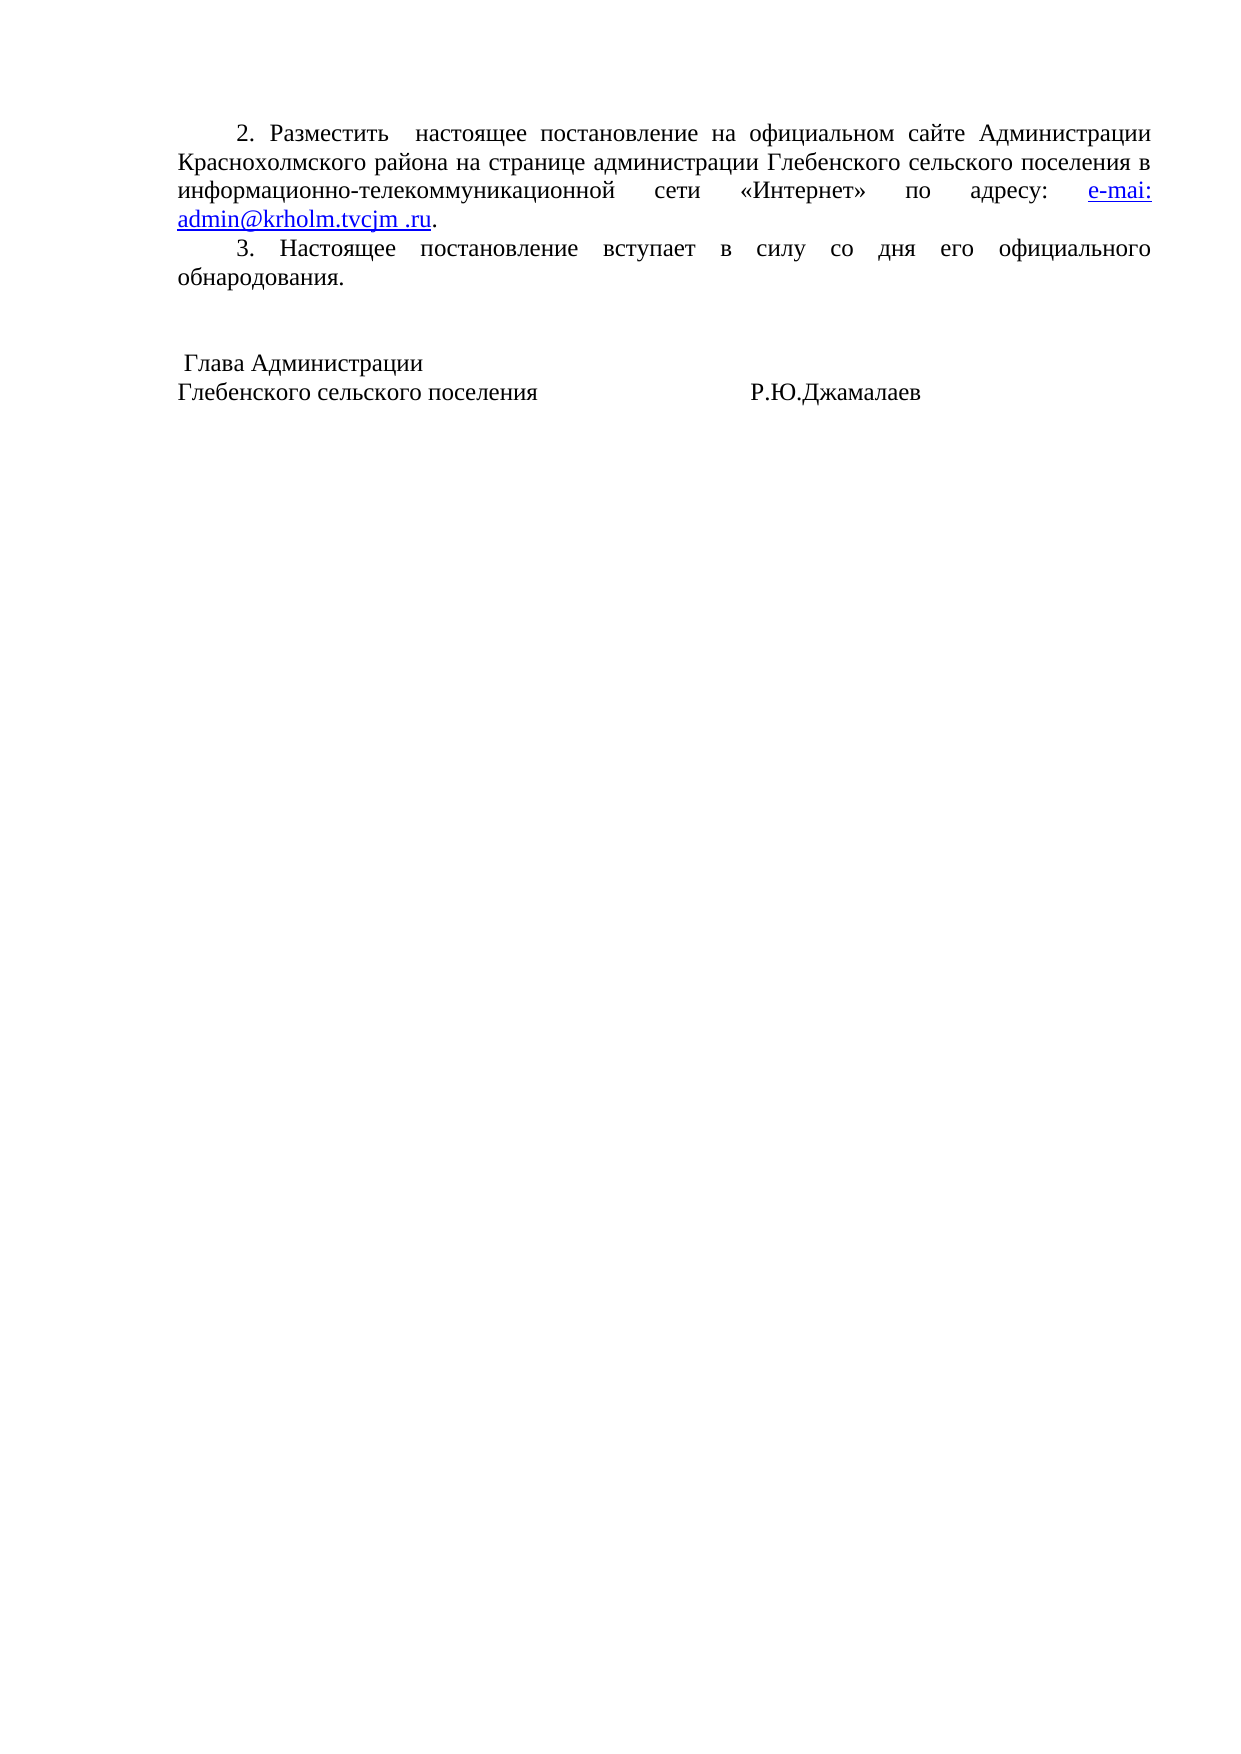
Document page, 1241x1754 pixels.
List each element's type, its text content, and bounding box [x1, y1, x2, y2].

text Глава Администрации [177, 348, 1152, 377]
text 3. Настоящее постановление вступает в силу со дня его официального обнародования. [177, 233, 1152, 291]
text Глебенского сельского поселения Р.Ю.Джамалаев [177, 377, 1152, 406]
text 2. Разместить настоящее постановление на официальном сайте Администрации Краснохолмского района на странице администрации Глебенского сельского поселения в информационно-телекоммуникационной сети «Интернет» по адресу: e-mai: admin@krholm.tvcjm .ru. [177, 118, 1152, 233]
